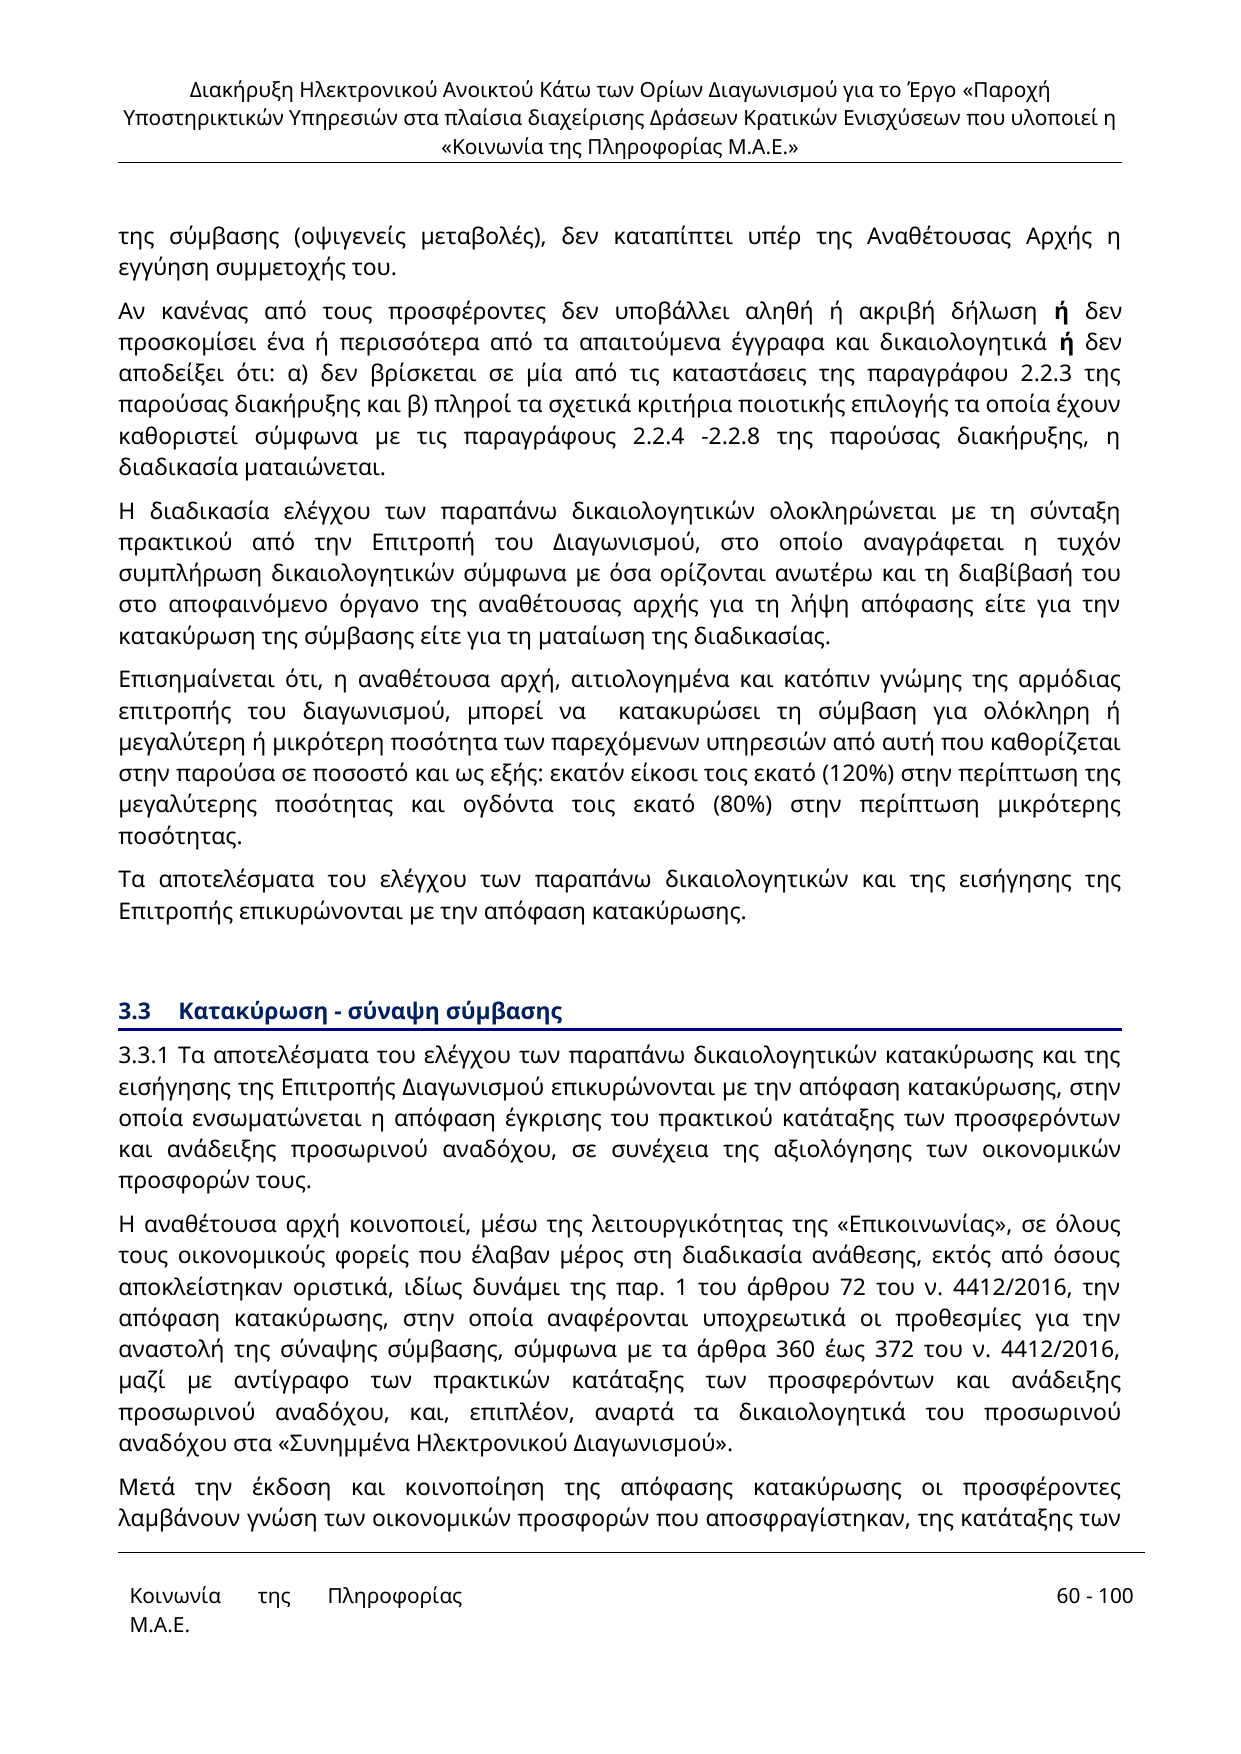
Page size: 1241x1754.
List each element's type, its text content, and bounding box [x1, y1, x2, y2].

text Η διαδικασία ελέγχου των παραπάνω δικαιολογητικών ολοκληρώνεται με τη σύνταξη πρακτικού από την Επιτροπή του Διαγωνισμού, στο οποίο αναγράφεται η τυχόν συμπλήρωση δικαιολογητικών σύμφωνα με όσα ορίζονται ανωτέρω και τη διαβίβασή του στο αποφαινόμενο όργανο της αναθέτουσας αρχής για τη λήψη απόφασης είτε για την κατακύρωση της σύμβασης είτε για τη ματαίωση της διαδικασίας. [118, 495, 1122, 651]
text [118, 220, 1122, 282]
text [118, 1471, 1122, 1533]
text Η αναθέτουσα αρχή κοινοποιεί, μέσω της λειτουργικότητας της «Επικοινωνίας», σε όλους τους οικονομικούς φορείς που έλαβαν μέρος στη διαδικασία ανάθεσης, εκτός από όσους αποκλείστηκαν οριστικά, ιδίως δυνάμει της παρ. 1 του άρθρου 72 του ν. 4412/2016, την απόφαση κατακύρωσης, στην οποία αναφέρονται υποχρεωτικά οι προθεσμίες για την αναστολή της σύναψης σύμβασης, σύμφωνα με τα άρθρα 360 έως 372 του ν. 4412/2016, μαζί με αντίγραφο των πρακτικών κατάταξης των προσφερόντων και ανάδειξης προσωρινού αναδόχου, και, επιπλέον, αναρτά τα δικαιολογητικά του προσωρινού αναδόχου στα «Συνημμένα Ηλεκτρονικού Διαγωνισμού». [118, 1208, 1122, 1458]
text 3.3.1 Τα αποτελέσματα του ελέγχου των παραπάνω δικαιολογητικών κατακύρωσης και της εισήγησης της Επιτροπής Διαγωνισμού επικυρώνονται με την απόφαση κατακύρωσης, στην οποία ενσωματώνεται η απόφαση έγκρισης του πρακτικού κατάταξης των προσφερόντων και ανάδειξης προσωρινού αναδόχου, σε συνέχεια της αξιολόγησης των οικονομικών προσφορών τους. [118, 1039, 1122, 1196]
text Αν κανένας από τους προσφέροντες δεν υποβάλλει αληθή ή ακριβή δήλωση ή δεν προσκομίσει ένα ή περισσότερα από τα απαιτούμενα έγγραφα και δικαιολογητικά ή δεν αποδείξει ότι: α) δεν βρίσκεται σε μία από τις καταστάσεις της παραγράφου 2.2.3 της παρούσας διακήρυξης και β) πληροί τα σχετικά κριτήρια ποιοτικής επιλογής τα οποία έχουν καθοριστεί σύμφωνα με τις παραγράφους 2.2.4 -2.2.8 της παρούσας διακήρυξης, η διαδικασία ματαιώνεται. [118, 295, 1122, 482]
subtitle Κατακύρωση - σύναψη σύμβασης [118, 995, 1122, 1028]
text Επισημαίνεται ότι, η αναθέτουσα αρχή, αιτιολογημένα και κατόπιν γνώμης της αρμόδιας επιτροπής του διαγωνισμού, μπορεί να κατακυρώσει τη σύμβαση για ολόκληρη ή μεγαλύτερη ή μικρότερη ποσότητα των παρεχόμενων υπηρεσιών από αυτή που καθορίζεται στην παρούσα σε ποσοστό και ως εξής: εκατόν είκοσι τοις εκατό (120%) στην περίπτωση της μεγαλύτερης ποσότητας και ογδόντα τοις εκατό (80%) στην περίπτωση μικρότερης ποσότητας. [118, 663, 1122, 851]
text Τα αποτελέσματα του ελέγχου των παραπάνω δικαιολογητικών και της εισήγησης της Επιτροπής επικυρώνονται με την απόφαση κατακύρωσης. [118, 863, 1122, 926]
